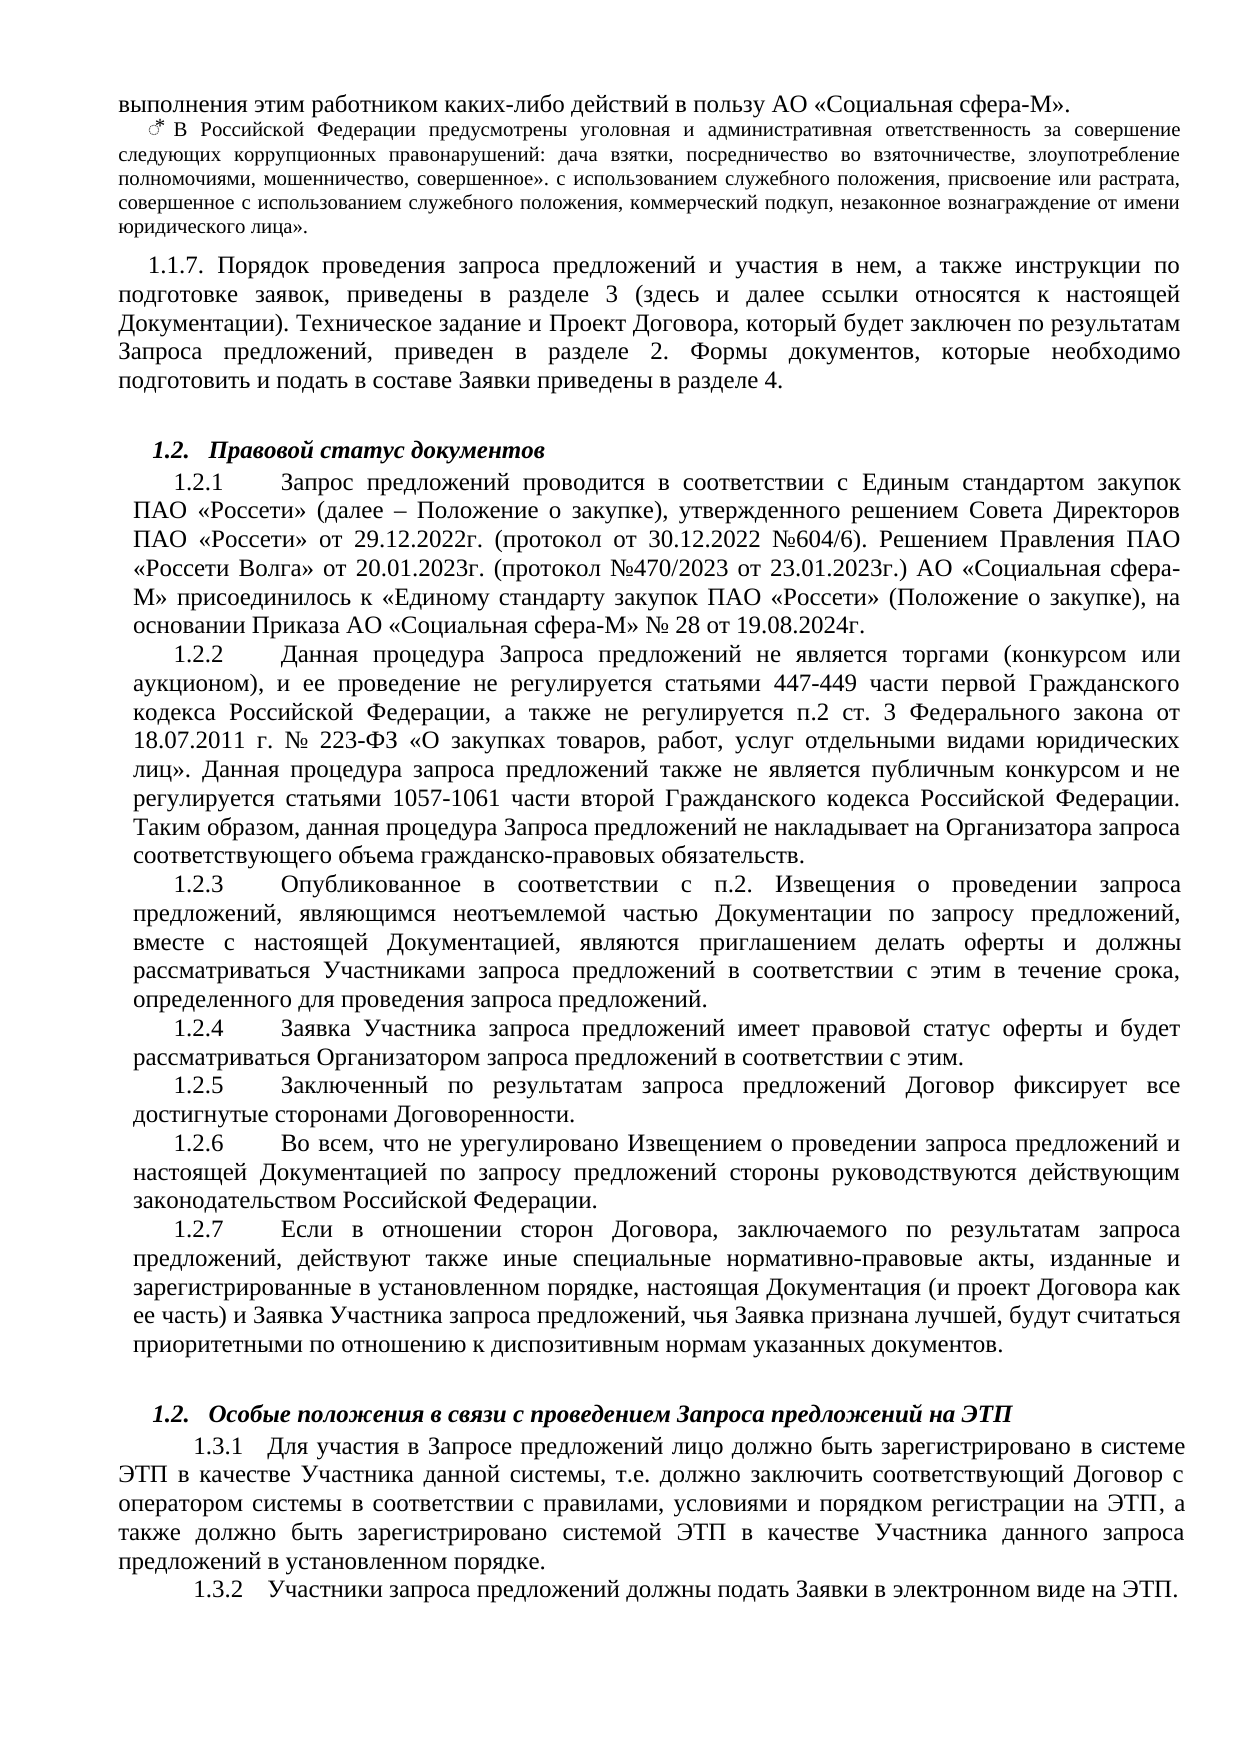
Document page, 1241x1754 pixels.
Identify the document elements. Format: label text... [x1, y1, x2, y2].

list Во всем, что не урегулировано Извещением о проведении запроса предложений и настоящей Документацией по запросу предложений стороны руководствуются действующим законодательством Российской Федерации. [133, 1128, 1181, 1214]
list Заявка Участника запроса предложений имеет правовой статус оферты и будет рассматриваться Организатором запроса предложений в соответствии с этим. [133, 1013, 1181, 1071]
list Участники запроса предложений должны подать Заявки в электронном виде на ЭТП. [118, 1574, 1185, 1603]
text ⃰ В Российской Федерации предусмотрены уголовная и административная ответственность за совершение следующих коррупционных правонарушений: дача взятки, посредничество во взяточничестве, злоупотребление полномочиями, мошенничество, совершенное». с использованием служебного положения, присвоение или растрата, совершенное с использованием служебного положения, коммерческий подкуп, незаконное вознаграждение от имени юридического лица». [118, 117, 1181, 238]
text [118, 89, 1181, 117]
list Если в отношении сторон Договора, заключаемого по результатам запроса предложений, действуют также иные специальные нормативно-правовые акты, изданные и зарегистрированные в установленном порядке, настоящая Документация (и проект Договора как ее часть) и Заявка Участника запроса предложений, чья Заявка признана лучшей, будут считаться приоритетными по отношению к диспозитивным нормам указанных документов. [133, 1214, 1181, 1358]
subtitle Правовой статус документов [152, 435, 1185, 464]
subtitle Особые положения в связи с проведением Запроса предложений на ЭТП [152, 1399, 1185, 1428]
list Запрос предложений проводится в соответствии с Единым стандартом закупок ПАО «Россети» (далее – Положение о закупке), утвержденного решением Совета Директоров ПАО «Россети» от 29.12.2022г. (протокол от 30.12.2022 №604/6). Решением Правления ПАО «Россети Волга» от 20.01.2023г. (протокол №470/2023 от 23.01.2023г.) АО «Социальная сфера-М» присоединилось к «Единому стандарту закупок ПАО «Россети» (Положение о закупке), на основании Приказа АО «Социальная сфера-М» № 28 от 19.08.2024г. [133, 467, 1181, 639]
text 1.1.7. Порядок проведения запроса предложений и участия в нем, а также инструкции по подготовке заявок, приведены в разделе 3 (здесь и далее ссылки относятся к настоящей Документации). Техническое задание и Проект Договора, который будет заключен по результатам Запроса предложений, приведен в разделе 2. Формы документов, которые необходимо подготовить и подать в составе Заявки приведены в разделе 4. [118, 250, 1181, 394]
list Данная процедура Запроса предложений не является торгами (конкурсом или аукционом), и ее проведение не регулируется статьями 447-449 части первой Гражданского кодекса Российской Федерации, а также не регулируется п.2 ст. 3 Федерального закона от 18.07.2011 г. № 223-ФЗ «О закупках товаров, работ, услуг отдельными видами юридических лиц». Данная процедура запроса предложений также не является публичным конкурсом и не регулируется статьями 1057-1061 части второй Гражданского кодекса Российской Федерации. Таким образом, данная процедура Запроса предложений не накладывает на Организатора запроса соответствующего объема гражданско-правовых обязательств. [133, 639, 1181, 869]
list Опубликованное в соответствии с п.2. Извещения о проведении запроса предложений, являющимся неотъемлемой частью Документации по запросу предложений, вместе с настоящей Документацией, являются приглашением делать оферты и должны рассматриваться Участниками запроса предложений в соответствии с этим в течение срока, определенного для проведения запроса предложений. [133, 869, 1181, 1013]
list Заключенный по результатам запроса предложений Договор фиксирует все достигнутые сторонами Договоренности. [133, 1071, 1181, 1128]
list Для участия в Запросе предложений лицо должно быть зарегистрировано в системе ЭТП в качестве Участника данной системы, т.е. должно заключить соответствующий Договор с оператором системы в соответствии с правилами, условиями и порядком регистрации на ЭТП, а также должно быть зарегистрировано системой ЭТП в качестве Участника данного запроса предложений в установленном порядке. [118, 1431, 1185, 1574]
